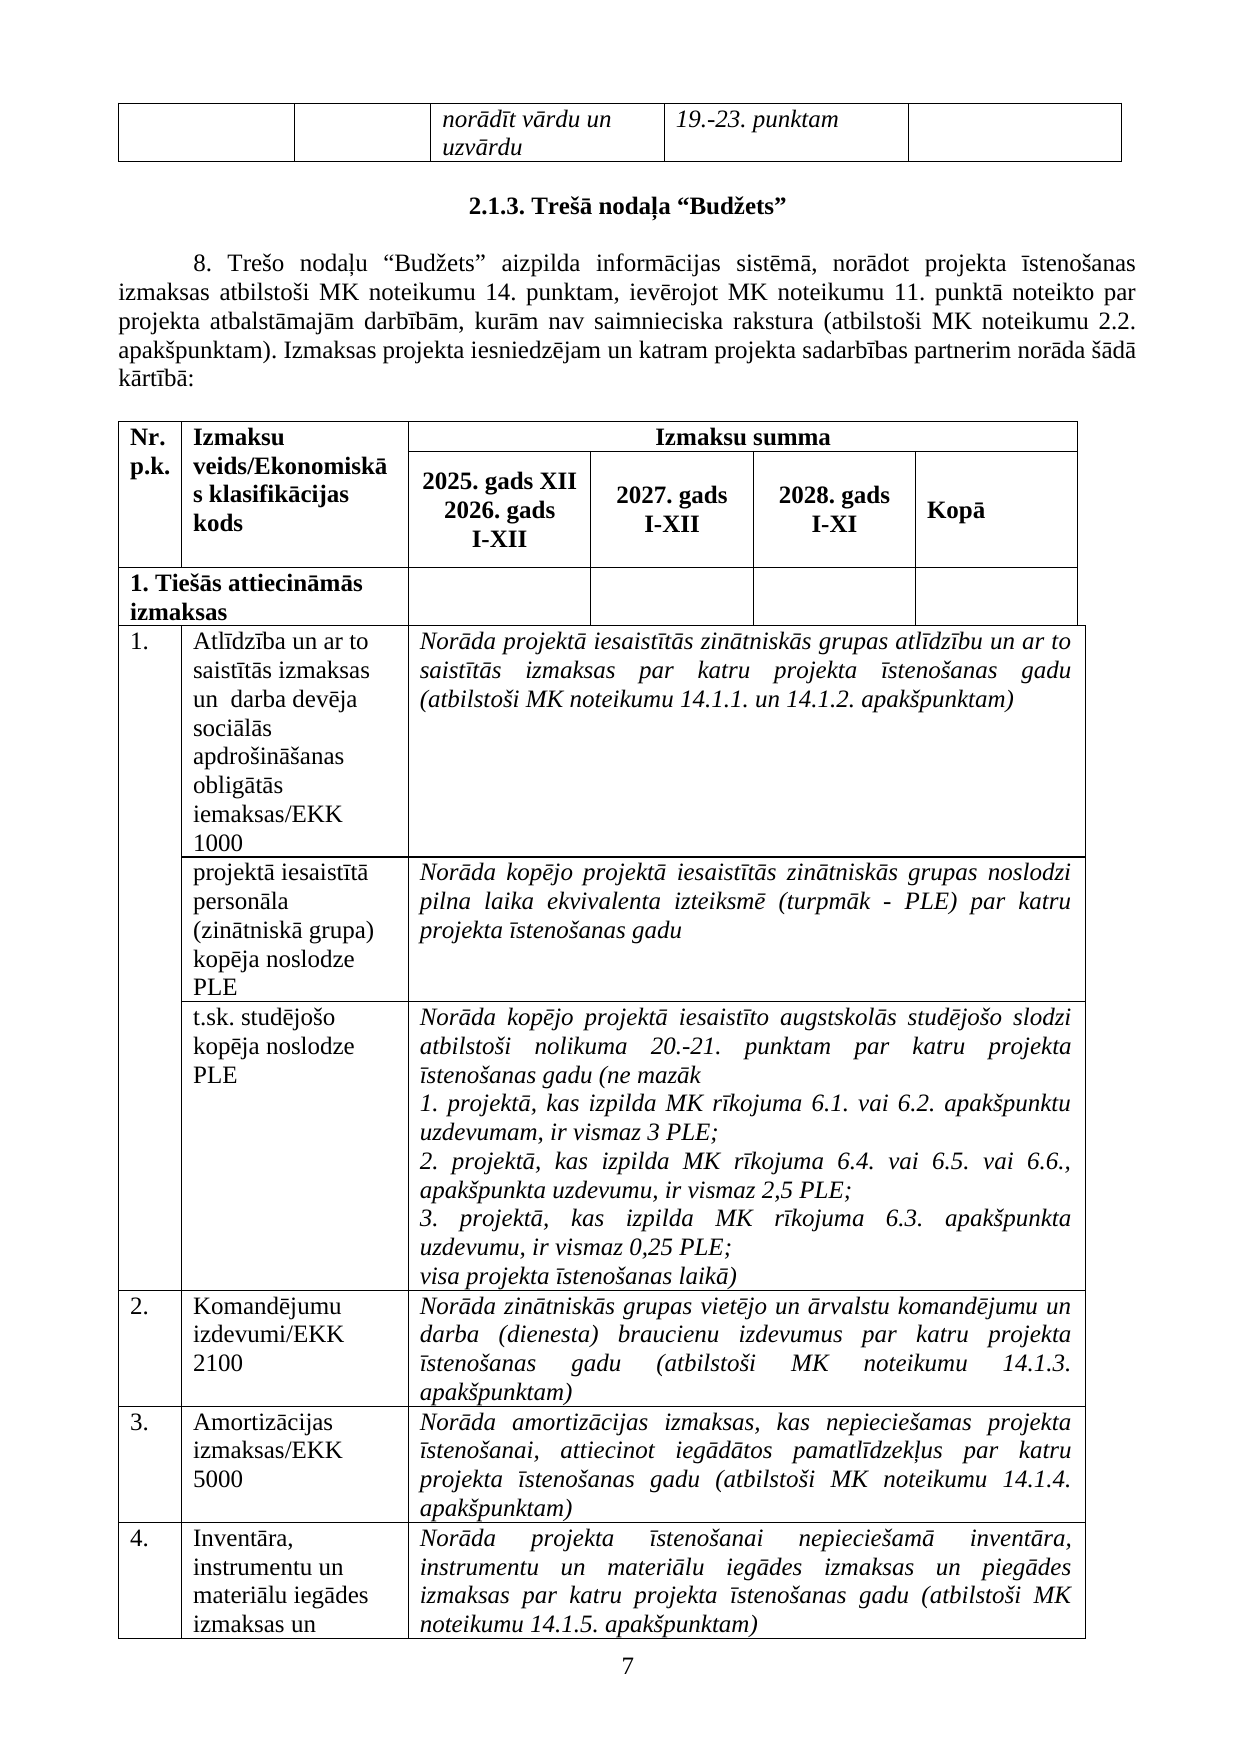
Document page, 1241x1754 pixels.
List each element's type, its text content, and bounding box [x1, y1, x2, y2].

table_cell [916, 568, 1077, 625]
table_cell Kopā [916, 452, 1077, 567]
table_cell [295, 104, 430, 161]
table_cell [665, 104, 908, 161]
table_cell Norāda kopējo projektā iesaistītās zinātniskās grupas noslodzi pilna laika ekvivalenta izteiksmē (turpmāk - PLE) par katru projekta īstenošanas gadu [409, 858, 1085, 1001]
table_cell 1. Tiešās attiecināmās izmaksas [119, 568, 408, 625]
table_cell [182, 1523, 408, 1638]
table_cell 2025. gads XII 2026. gads I-XII [409, 452, 590, 567]
table_cell Norāda projektā iesaistītās zinātniskās grupas atlīdzību un ar to saistītās izmaksas par katru projekta īstenošanas gadu (atbilstoši MK noteikumu 14.1.1. un 14.1.2. apakšpunktam) [409, 626, 1085, 856]
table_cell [431, 104, 664, 161]
table_cell Atlīdzība un ar to saistītās izmaksas un darba devēja sociālās apdrošināšanas obligātās iemaksas/EKK 1000 [182, 626, 408, 856]
table_cell [591, 568, 753, 625]
table_cell 2. [119, 1291, 181, 1406]
table_cell Norāda kopējo projektā iesaistīto augstskolās studējošo slodzi atbilstoši nolikuma 20.-21. punktam par katru projekta īstenošanas gadu (ne mazāk 1. projektā, kas izpilda MK rīkojuma 6.1. vai 6.2. apakšpunktu uzdevumam, ir vismaz 3 PLE; 2. projektā, kas izpilda MK rīkojuma 6.4. vai 6.5. vai 6.6., apakšpunkta uzdevumu, ir vismaz 2,5 PLE; 3. projektā, kas izpilda MK rīkojuma 6.3. apakšpunkta uzdevumu, ir vismaz 0,25 PLE; visa projekta īstenošanas laikā) [409, 1002, 1085, 1290]
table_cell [119, 104, 294, 161]
table_cell 2027. gads I-XII [591, 452, 753, 567]
table_cell Norāda zinātniskās grupas vietējo un ārvalstu komandējumu un darba (dienesta) braucienu izdevumus par katru projekta īstenošanas gadu (atbilstoši MK noteikumu 14.1.3. apakšpunktam) [409, 1291, 1085, 1406]
table_cell Norāda amortizācijas izmaksas, kas nepieciešamas projekta īstenošanai, attiecinot iegādātos pamatlīdzekļus par katru projekta īstenošanas gadu (atbilstoši MK noteikumu 14.1.4. apakšpunktam) [409, 1407, 1085, 1522]
table_cell [409, 568, 590, 625]
table_cell 4. [119, 1523, 181, 1638]
table_header Nr. p.k. [119, 422, 181, 567]
table_cell t.sk. studējošo kopēja noslodze PLE [182, 1002, 408, 1290]
text 8. Trešo nodaļu “Budžets” aizpilda informācijas sistēmā, norādot projekta īstenošanas izmaksas atbilstoši MK noteikumu 14. punktam, ievērojot MK noteikumu 11. punktā noteikto par projekta atbalstāmajām darbībām, kurām nav saimnieciska rakstura (atbilstoši MK noteikumu 2.2. apakšpunktam). Izmaksas projekta iesniedzējam un katram projekta sadarbības partnerim norāda šādā kārtībā: [118, 248, 1137, 392]
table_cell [909, 104, 1121, 161]
table_cell 2028. gads I-XI [754, 452, 915, 567]
table_header Izmaksu summa [409, 422, 1077, 451]
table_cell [409, 1523, 1085, 1638]
table_cell Komandējumu izdevumi/EKK 2100 [182, 1291, 408, 1406]
subtitle 2.1.3. Trešā nodaļa “Budžets” [118, 191, 1137, 220]
table_header Izmaksu veids/Ekonomiskās klasifikācijas kods [182, 422, 408, 567]
table_cell 3. [119, 1407, 181, 1522]
table_cell [754, 568, 915, 625]
table_cell projektā iesaistītā personāla (zinātniskā grupa) kopēja noslodze PLE [182, 858, 408, 1001]
table_cell Amortizācijas izmaksas/EKK 5000 [182, 1407, 408, 1522]
table_cell 1. [119, 626, 181, 1290]
